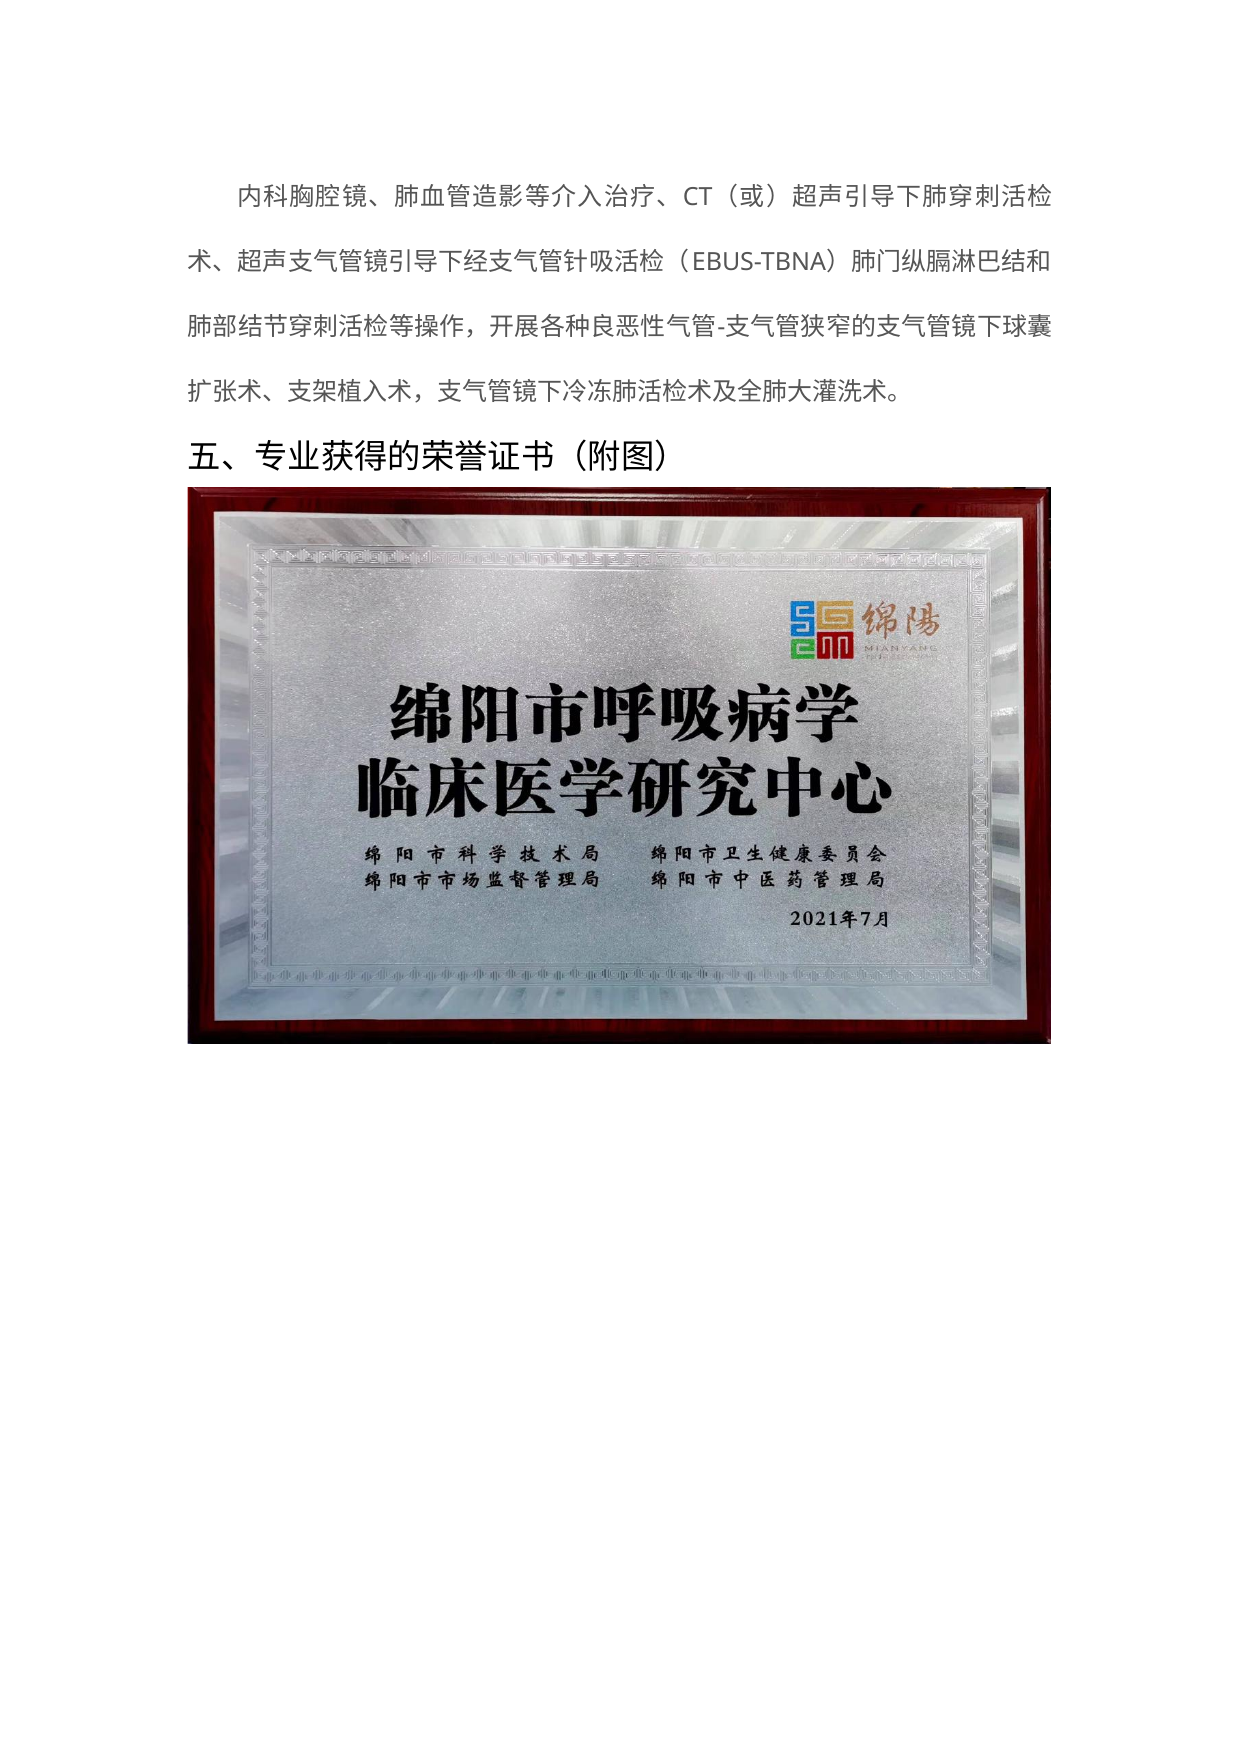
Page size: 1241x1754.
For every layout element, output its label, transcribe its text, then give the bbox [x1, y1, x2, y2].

picture [187, 487, 1051, 1044]
text 内科胸腔镜、肺血管造影等介入治疗、CT（或）超声引导下肺穿刺活检术、超声支气管镜引导下经支气管针吸活检（EBUS-TBNA）肺门纵膈淋巴结和肺部结节穿刺活检等操作，开展各种良恶性气管-支气管狭窄的支气管镜下球囊扩张术、支架植入术，支气管镜下冷冻肺活检术及全肺大灌洗术。 [187, 162, 1053, 422]
list 五、专业获得的荣誉证书（附图） [187, 422, 1053, 487]
